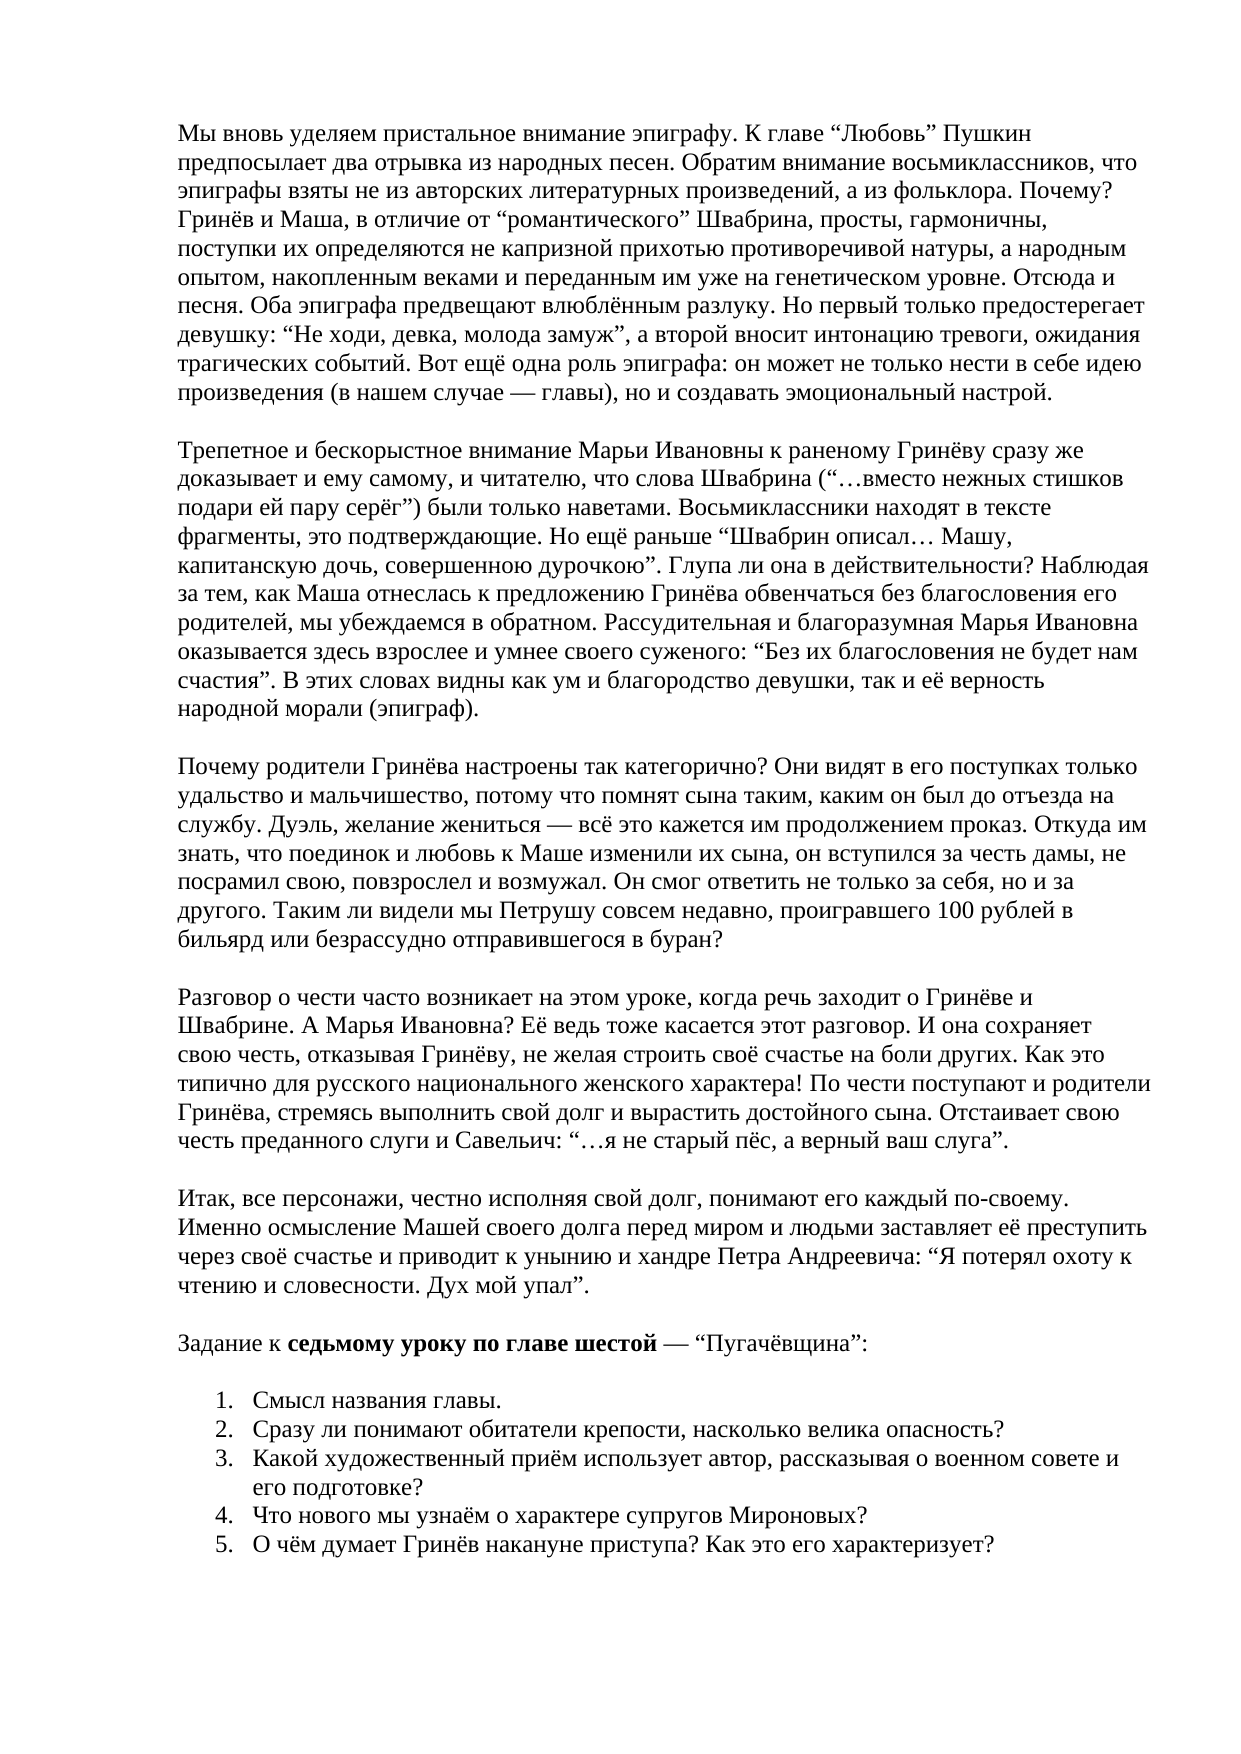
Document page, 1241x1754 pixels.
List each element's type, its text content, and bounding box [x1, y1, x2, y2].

text Мы вновь уделяем пристальное внимание эпиграфу. К главе “Любовь” Пушкин предпосылает два отрывка из народных песен. Обратим внимание восьмиклассников, что эпиграфы взяты не из авторских литературных произведений, а из фольклора. Почему? Гринёв и Маша, в отличие от “романтического” Швабрина, просты, гармоничны, поступки их определяются не капризной прихотью противоречивой натуры, а народным опытом, накопленным веками и переданным им уже на генетическом уровне. Отсюда и песня. Оба эпиграфа предвещают влюблённым разлуку. Но первый только предостерегает девушку: “Не ходи, девка, молода замуж”, а второй вносит интонацию тревоги, ожидания трагических событий. Вот ещё одна роль эпиграфа: он может не только нести в себе идею произведения (в нашем случае — главы), но и создавать эмоциональный настрой. [177, 118, 1152, 406]
list Какой художественный приём использует автор, рассказывая о военном совете и его подготовке? [215, 1443, 1152, 1501]
text Итак, все персонажи, честно исполняя свой долг, понимают его каждый по-своему. Именно осмысление Машей своего долга перед миром и людьми заставляет её преступить через своё счастье и приводит к унынию и хандре Петра Андреевича: “Я потерял охоту к чтению и словесности. Дух мой упал”. [177, 1183, 1152, 1298]
text Трепетное и бескорыстное внимание Марьи Ивановны к раненому Гринёву сразу же доказывает и ему самому, и читателю, что слова Швабрина (“…вместо нежных стишков подари ей пару серёг”) были только наветами. Восьмиклассники находят в тексте фрагменты, это подтверждающие. Но ещё раньше “Швабрин описал… Машу, капитанскую дочь, совершенною дурочкою”. Глупа ли она в действительности? Наблюдая за тем, как Маша отнеслась к предложению Гринёва обвенчаться без благословения его родителей, мы убеждаемся в обратном. Рассудительная и благоразумная Марья Ивановна оказывается здесь взрослее и умнее своего суженого: “Без их благословения не будет нам счастия”. В этих словах видны как ум и благородство девушки, так и её верность народной морали (эпиграф). [177, 435, 1152, 722]
list Смысл названия главы. [215, 1386, 1152, 1414]
text Разговор о чести часто возникает на этом уроке, когда речь заходит о Гринёве и Швабрине. А Марья Ивановна? Её ведь тоже касается этот разговор. И она сохраняет свою честь, отказывая Гринёву, не желая строить своё счастье на боли других. Как это типично для русского национального женского характера! По чести поступают и родители Гринёва, стремясь выполнить свой долг и вырастить достойного сына. Отстаивает свою честь преданного слуги и Савельич: “…я не старый пёс, а верный ваш слуга”. [177, 982, 1152, 1154]
text Задание к седьмому уроку по главе шестой — “Пугачёвщина”: [177, 1328, 1152, 1356]
list Что нового мы узнаём о характере супругов Мироновых? [215, 1501, 1152, 1529]
list О чём думает Гринёв накануне приступа? Как это его характеризует? [215, 1529, 1152, 1558]
list Сразу ли понимают обитатели крепости, насколько велика опасность? [215, 1414, 1152, 1443]
text Почему родители Гринёва настроены так категорично? Они видят в его поступках только удальство и мальчишество, потому что помнят сына таким, каким он был до отъезда на службу. Дуэль, желание жениться — всё это кажется им продолжением проказ. Откуда им знать, что поединок и любовь к Маше изменили их сына, он вступился за честь дамы, не посрамил свою, повзрослел и возмужал. Он смог ответить не только за себя, но и за другого. Таким ли видели мы Петрушу совсем недавно, проигравшего 100 рублей в бильярд или безрассудно отправившегося в буран? [177, 751, 1152, 953]
